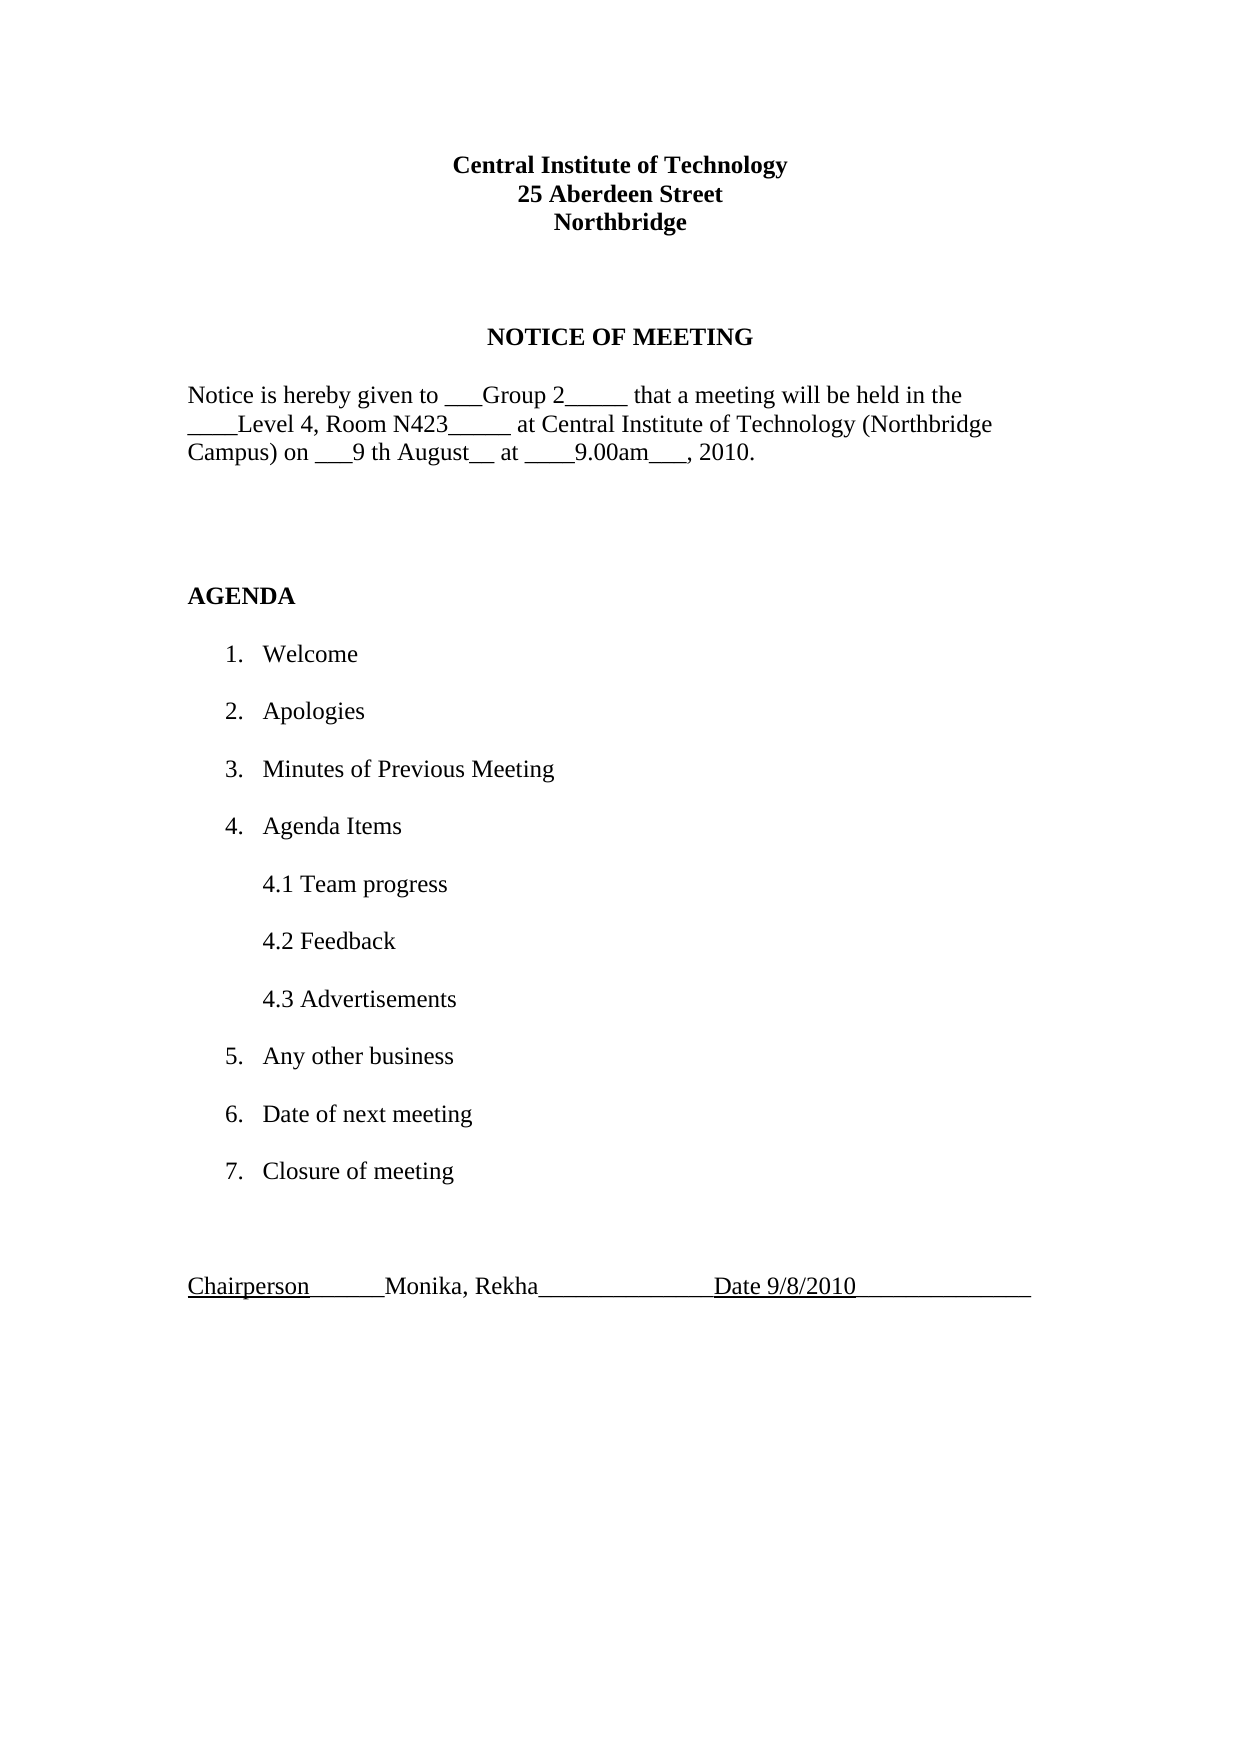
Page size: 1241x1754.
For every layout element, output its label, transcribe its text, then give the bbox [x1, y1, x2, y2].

text Chairperson______Monika, Rekha______________Date 9/8/2010______________ [187, 1271, 1053, 1300]
text Central Institute of Technology [187, 150, 1053, 179]
list Advertisements [262, 984, 1053, 1012]
list Closure of meeting [225, 1156, 1053, 1185]
list Team progress [262, 869, 1053, 897]
text Northbridge [187, 207, 1053, 236]
list Welcome [225, 639, 1053, 667]
list Date of next meeting [225, 1099, 1053, 1127]
text AGENDA [187, 581, 1053, 610]
list Minutes of Previous Meeting [225, 754, 1053, 782]
list Any other business [225, 1041, 1053, 1070]
list Agenda Items [225, 811, 1053, 840]
text Notice is hereby given to ___Group 2_____ that a meeting will be held in the ____Level 4, Room N423_____ at Central Institute of Technology (Northbridge Campus) on ___9 th August__ at ____9.00am___, 2010. [187, 380, 1053, 466]
list Feedback [262, 926, 1053, 955]
list Apologies [225, 696, 1053, 725]
text NOTICE OF MEETING [187, 322, 1053, 351]
